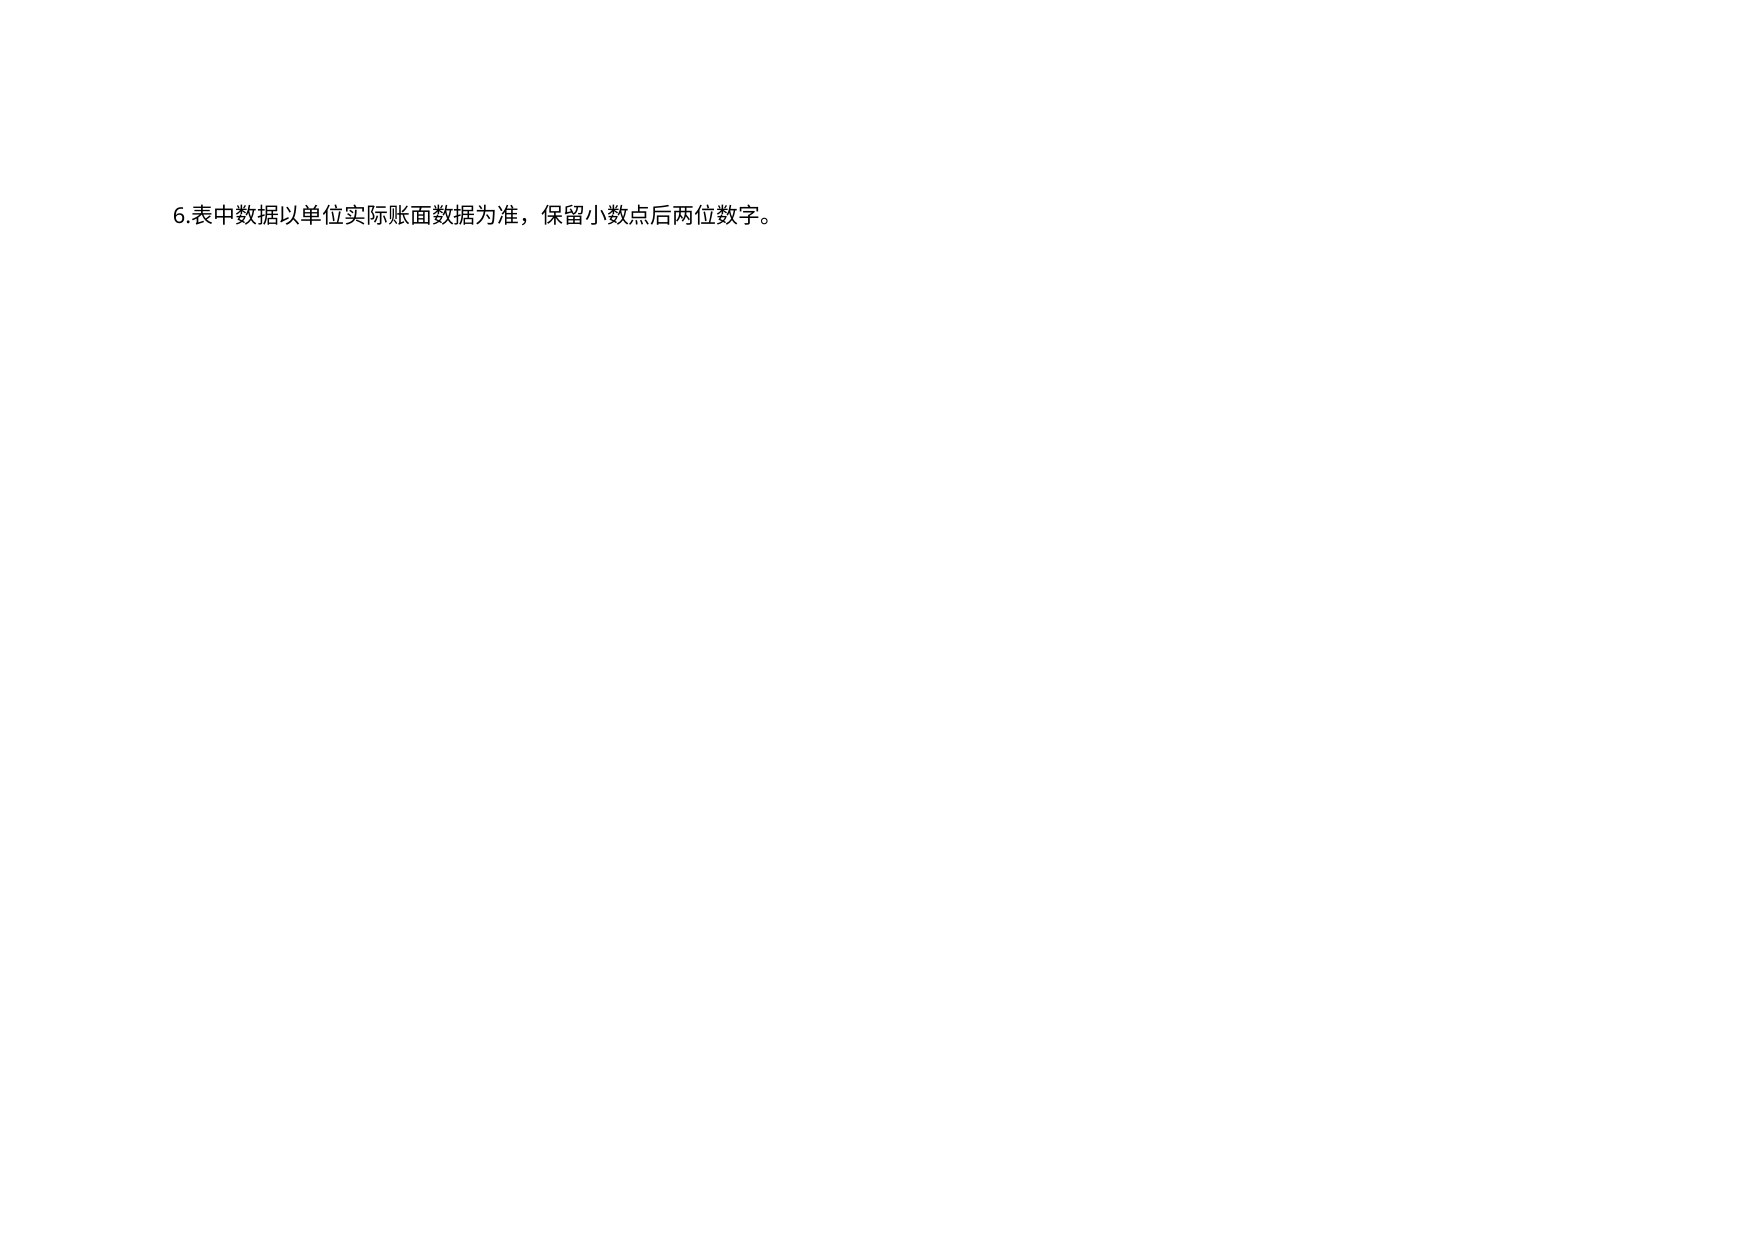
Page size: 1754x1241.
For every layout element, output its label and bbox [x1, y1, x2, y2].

text [150, 198, 1604, 230]
